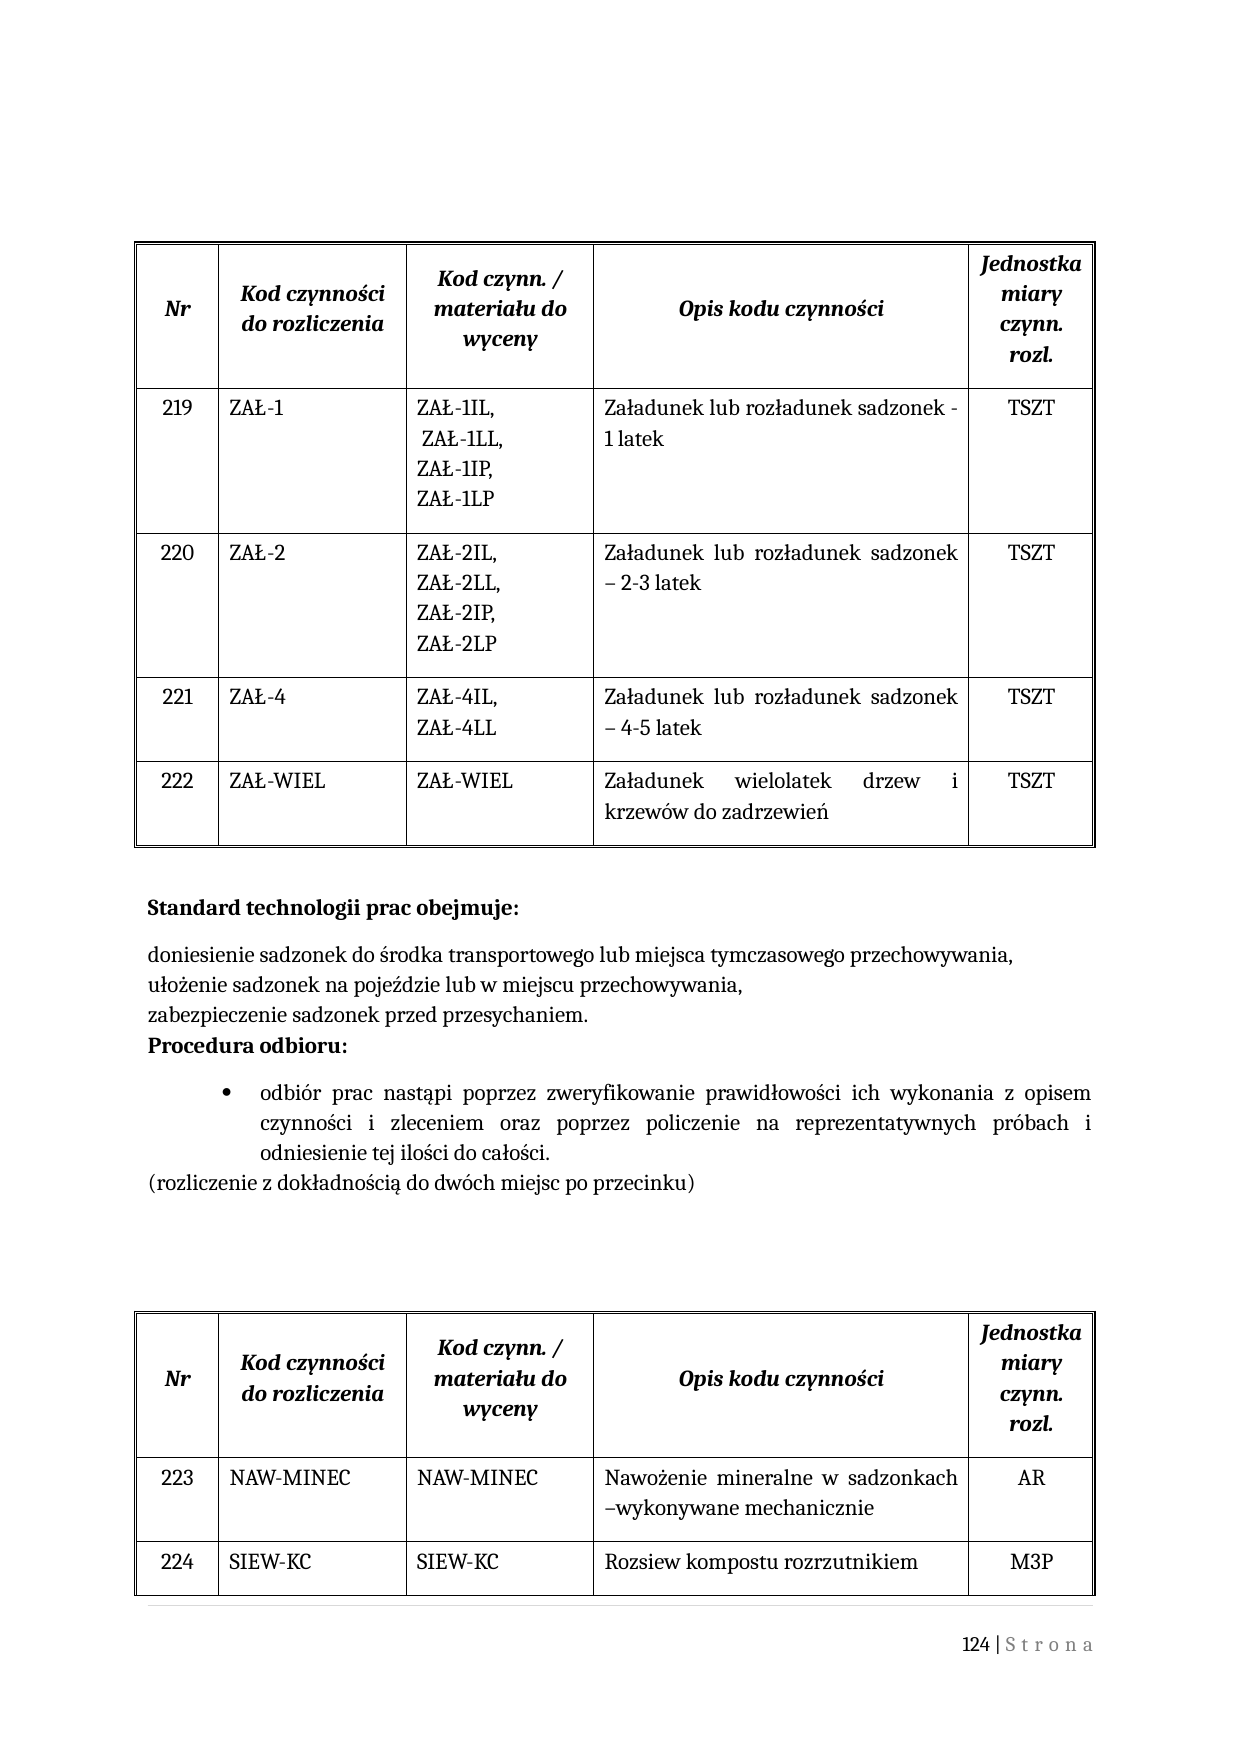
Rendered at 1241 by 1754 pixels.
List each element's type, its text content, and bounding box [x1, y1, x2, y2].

text (rozliczenie z dokładnością do dwóch miejsc po przecinku) [148, 1170, 1093, 1196]
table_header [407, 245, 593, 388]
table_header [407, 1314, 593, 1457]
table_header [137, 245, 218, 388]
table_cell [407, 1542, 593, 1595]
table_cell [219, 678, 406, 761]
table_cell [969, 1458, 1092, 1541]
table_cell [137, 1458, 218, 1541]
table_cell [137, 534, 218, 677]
text ułożenie sadzonek na pojeździe lub w miejscu przechowywania, [148, 972, 1093, 998]
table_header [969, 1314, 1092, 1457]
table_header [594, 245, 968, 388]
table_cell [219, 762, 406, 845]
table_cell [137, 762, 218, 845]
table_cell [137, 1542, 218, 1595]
text zabezpieczenie sadzonek przed przesychaniem. [148, 1002, 1093, 1029]
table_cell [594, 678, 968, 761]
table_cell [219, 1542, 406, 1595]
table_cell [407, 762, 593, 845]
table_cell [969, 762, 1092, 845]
text doniesienie sadzonek do środka transportowego lub miejsca tymczasowego przechowywania, [148, 942, 1093, 968]
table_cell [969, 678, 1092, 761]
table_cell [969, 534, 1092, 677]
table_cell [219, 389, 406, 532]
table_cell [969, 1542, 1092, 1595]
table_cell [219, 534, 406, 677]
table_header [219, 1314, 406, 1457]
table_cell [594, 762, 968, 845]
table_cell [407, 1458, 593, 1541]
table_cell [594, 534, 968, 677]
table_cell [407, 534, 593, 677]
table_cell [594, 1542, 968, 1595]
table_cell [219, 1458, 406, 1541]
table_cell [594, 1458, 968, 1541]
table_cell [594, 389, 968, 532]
text Standard technologii prac obejmuje: [148, 895, 1093, 921]
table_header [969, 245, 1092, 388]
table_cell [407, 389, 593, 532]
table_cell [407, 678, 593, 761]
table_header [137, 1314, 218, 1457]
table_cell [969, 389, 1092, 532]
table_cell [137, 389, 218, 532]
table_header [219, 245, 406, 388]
text Procedura odbioru: [148, 1032, 1093, 1059]
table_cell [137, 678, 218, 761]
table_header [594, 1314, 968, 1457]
list odbiór prac nastąpi poprzez zweryfikowanie prawidłowości ich wykonania z opisem czynności i zleceniem oraz poprzez policzenie na reprezentatywnych próbach i odniesienie tej ilości do całości. [223, 1079, 1093, 1166]
